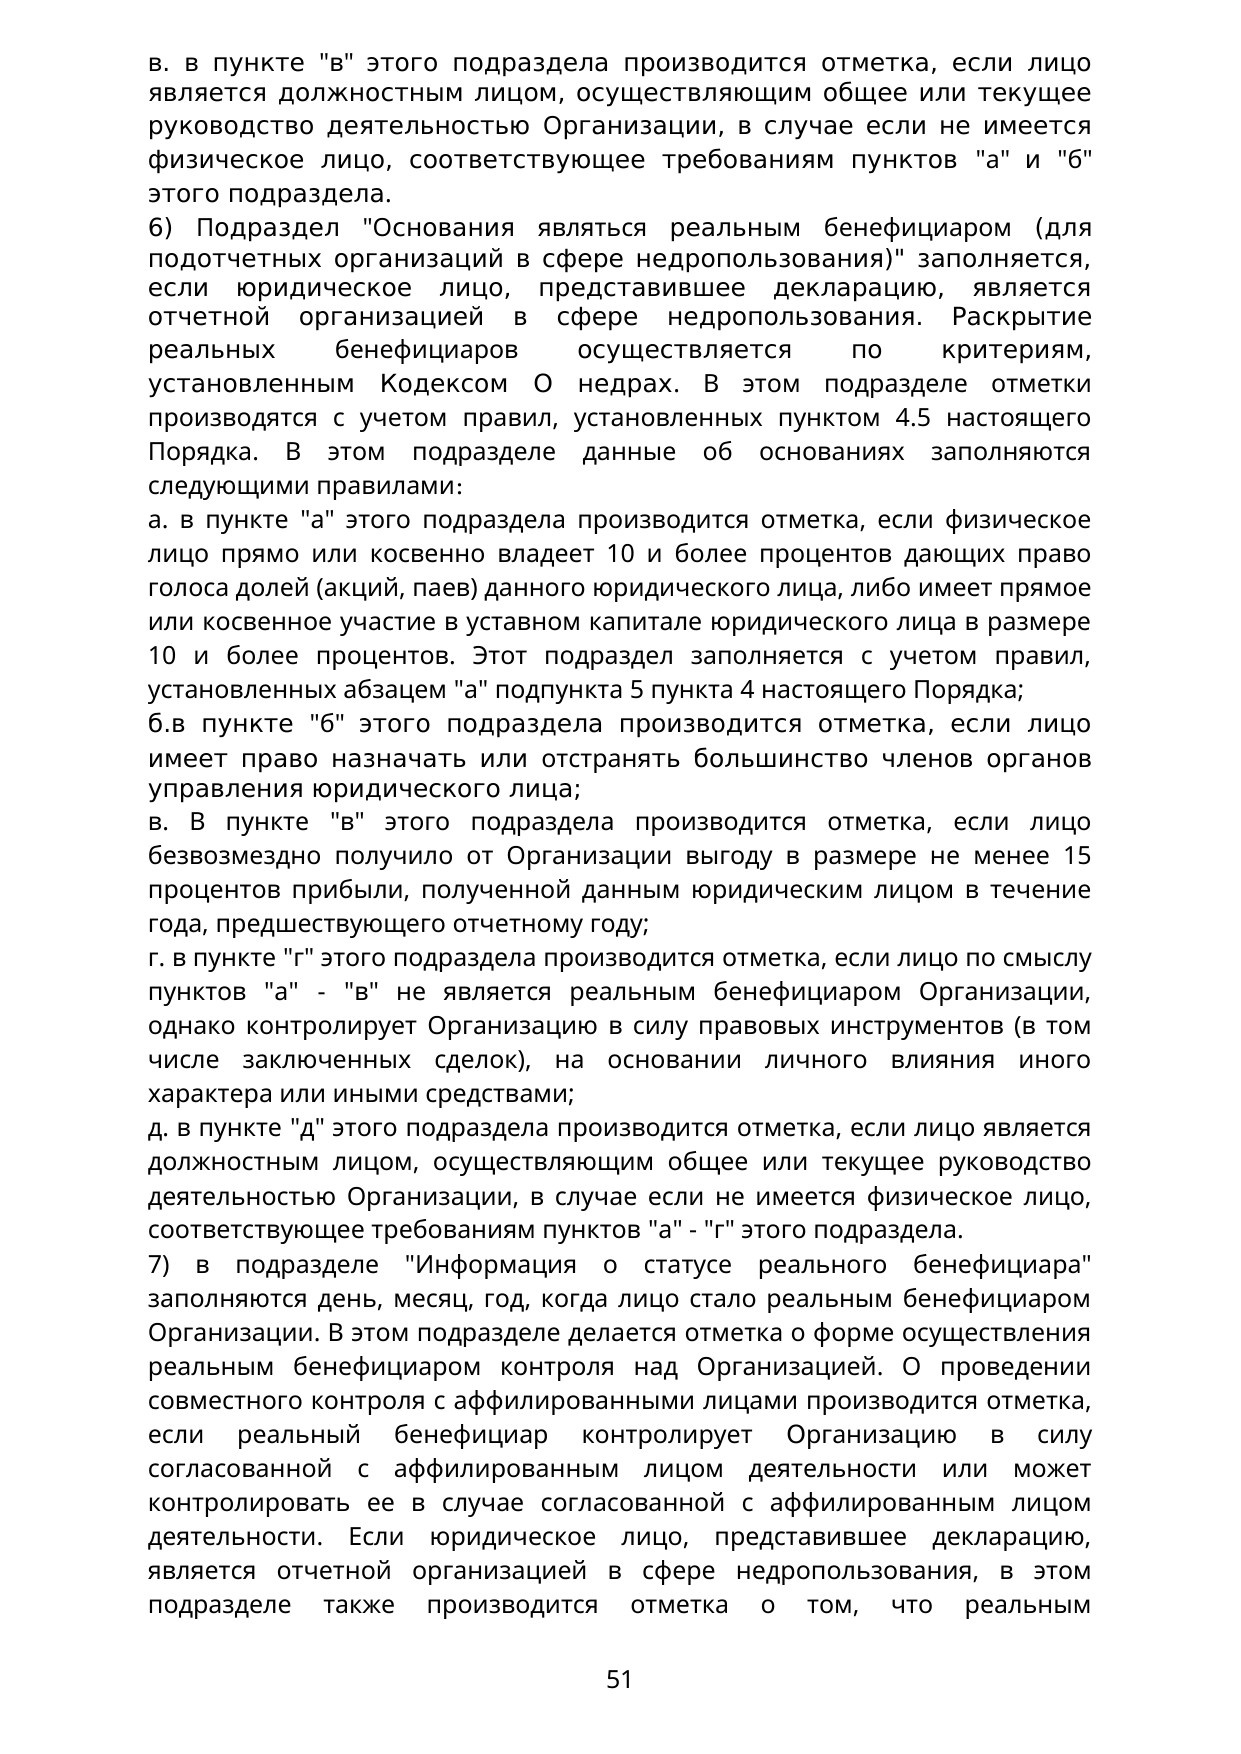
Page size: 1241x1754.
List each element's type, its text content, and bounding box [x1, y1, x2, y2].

text в. В пункте "в" этого подраздела производится отметка, если лицо безвозмездно получило от Организации выгоду в размере не менее 15 процентов прибыли, полученной данным юридическим лицом в течение года, предшествующего отчетному году; [148, 803, 1092, 940]
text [148, 1246, 1092, 1621]
text г. в пункте "г" этого подраздела производится отметка, если лицо по смыслу пунктов "а" - "в" не является реальным бенефициаром Организации, однако контролирует Организацию в силу правовых инструментов (в том числе заключенных сделок), на основании личного влияния иного характера или иными средствами; [148, 940, 1092, 1110]
text 6) Подраздел "Основания являться реальным бенефициаром (для подотчетных организаций в сфере недропользования)" заполняется, если юридическое лицо, представившее декларацию, является отчетной организацией в сфере недропользования. Раскрытие реальных бенефициаров осуществляется по критериям, установленным Кодексом О недрах. В этом подразделе отметки производятся с учетом правил, установленных пунктом 4.5 настоящего Порядка. В этом подразделе данные об основаниях заполняются следующими правилами: [148, 210, 1092, 502]
text б.в пункте "б" этого подраздела производится отметка, если лицо имеет право назначать или отстранять большинство членов органов управления юридического лица; [148, 706, 1092, 803]
text д. в пункте "д" этого подраздела производится отметка, если лицо является должностным лицом, осуществляющим общее или текущее руководство деятельностью Организации, в случае если не имеется физическое лицо, соответствующее требованиям пунктов "а" - "г" этого подраздела. [148, 1110, 1092, 1246]
text а. в пункте "а" этого подраздела производится отметка, если физическое лицо прямо или косвенно владеет 10 и более процентов дающих право голоса долей (акций, паев) данного юридического лица, либо имеет прямое или косвенное участие в уставном капитале юридического лица в размере 10 и более процентов. Этот подраздел заполняется с учетом правил, установленных абзацем "а" подпункта 5 пункта 4 настоящего Порядка; [148, 502, 1092, 706]
text в. в пункте "в" этого подраздела производится отметка, если лицо является должностным лицом, осуществляющим общее или текущее руководство деятельностью Организации, в случае если не имеется физическое лицо, соответствующее требованиям пунктов "а" и "б" этого подраздела. [148, 44, 1092, 210]
